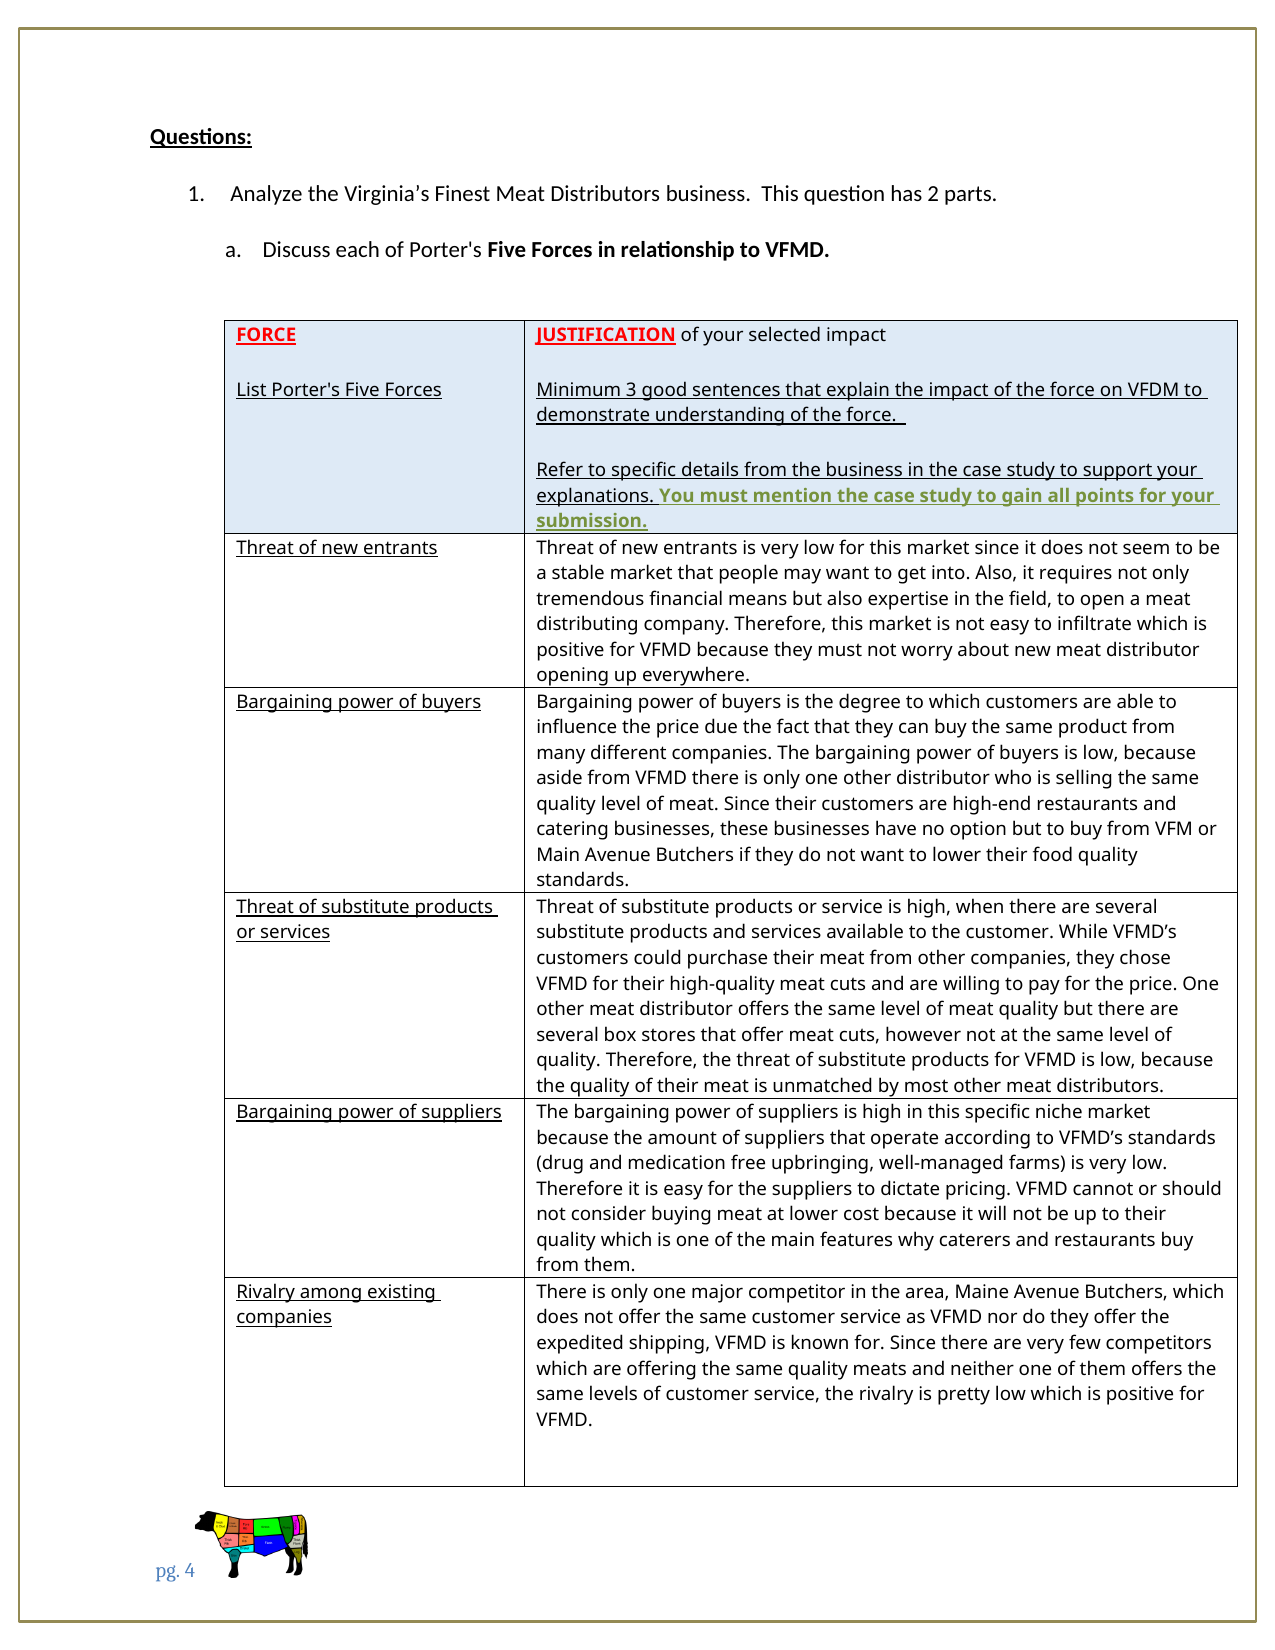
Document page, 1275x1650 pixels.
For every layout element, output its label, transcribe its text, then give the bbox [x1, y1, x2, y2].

picture [194, 1511, 308, 1578]
table_header JUSTIFICATION of your selected impact Minimum 3 good sentences that explain the impact of the force on VFDM to demonstrate understanding of the force. Refer to specific details from the business in the case study to support your explanations. You must mention the case study to gain all points for your submission. [525, 321, 1237, 533]
table_cell Threat of substitute products or services [225, 893, 524, 1097]
table_cell Threat of new entrants [225, 534, 524, 687]
table_cell Bargaining power of suppliers [225, 1099, 524, 1277]
table_cell Threat of substitute products or service is high, when there are several substitute products and services available to the customer. While VFMD’s customers could purchase their meat from other companies, they chose VFMD for their high-quality meat cuts and are willing to pay for the price. One other meat distributor offers the same level of meat quality but there are several box stores that offer meat cuts, however not at the same level of quality. Therefore, the threat of substitute products for VFMD is low, because the quality of their meat is unmatched by most other meat distributors. [525, 893, 1237, 1097]
table_header FORCE List Porter's Five Forces [225, 321, 524, 533]
table_cell Bargaining power of buyers [225, 688, 524, 892]
table_cell The bargaining power of suppliers is high in this specific niche market because the amount of suppliers that operate according to VFMD’s standards (drug and medication free upbringing, well-managed farms) is very low. Therefore it is easy for the suppliers to dictate pricing. VFMD cannot or should not consider buying meat at lower cost because it will not be up to their quality which is one of the main features why caterers and restaurants buy from them. [525, 1099, 1237, 1277]
table_cell Threat of new entrants is very low for this market since it does not seem to be a stable market that people may want to get into. Also, it requires not only tremendous financial means but also expertise in the field, to open a meat distributing company. Therefore, this market is not easy to infiltrate which is positive for VFMD because they must not worry about new meat distributor opening up everywhere. [525, 534, 1237, 687]
table_cell Rivalry among existing companies [225, 1278, 524, 1486]
table_cell Bargaining power of buyers is the degree to which customers are able to influence the price due the fact that they can buy the same product from many different companies. The bargaining power of buyers is low, because aside from VFMD there is only one other distributor who is selling the same quality level of meat. Since their customers are high-end restaurants and catering businesses, these businesses have no option but to buy from VFM or Main Avenue Butchers if they do not want to lower their food quality standards. [525, 688, 1237, 892]
text Questions: [150, 122, 1125, 150]
list Discuss each of Porter's Five Forces in relationship to VFMD. [225, 235, 1125, 263]
list Analyze the Virginia’s Finest Meat Distributors business. This question has 2 parts. [187, 179, 1125, 207]
table_cell There is only one major competitor in the area, Maine Avenue Butchers, which does not offer the same customer service as VFMD nor do they offer the expedited shipping, VFMD is known for. Since there are very few competitors which are offering the same quality meats and neither one of them offers the same levels of customer service, the rivalry is pretty low which is positive for VFMD. [525, 1278, 1237, 1486]
